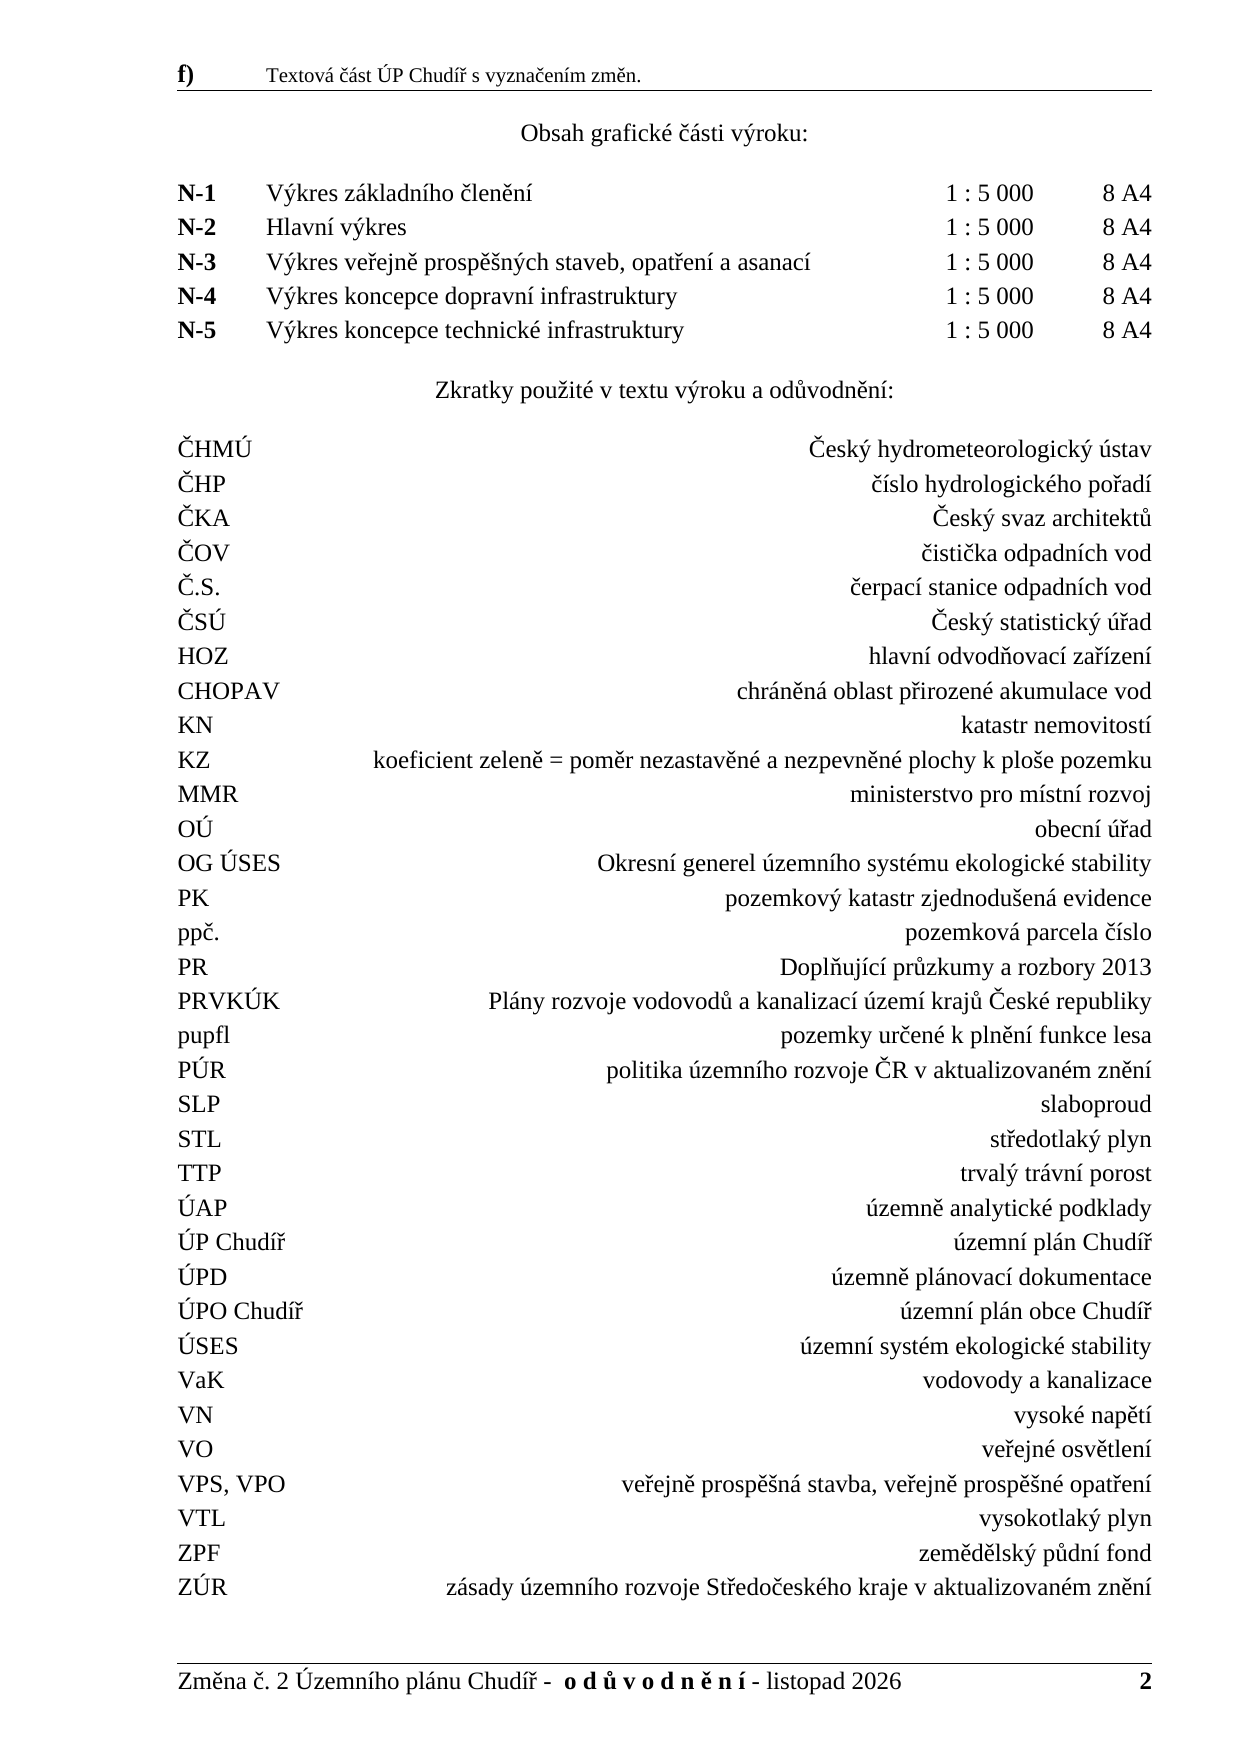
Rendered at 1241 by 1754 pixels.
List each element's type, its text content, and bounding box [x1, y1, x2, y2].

text ČHP číslo hydrologického pořadí [177, 469, 1152, 498]
text pupfl pozemky určené k plnění funkce lesa [177, 1021, 1152, 1049]
text VO veřejné osvětlení [177, 1434, 1152, 1463]
text ČKA Český svaz architektů [177, 503, 1152, 532]
text TTP trvalý trávní porost [177, 1158, 1152, 1187]
text Č.S. čerpací stanice odpadních vod [177, 572, 1152, 601]
text PK pozemkový katastr zjednodušená evidence [177, 883, 1152, 911]
text ppč. pozemková parcela číslo [177, 917, 1152, 946]
text ÚPO Chudíř územní plán obce Chudíř [177, 1296, 1152, 1325]
text Obsah grafické části výroku: [177, 118, 1152, 147]
text ZPF zemědělský půdní fond [177, 1538, 1152, 1567]
text VN vysoké napětí [177, 1400, 1152, 1429]
text KZ koeficient zeleně = poměr nezastavěné a nezpevněné plochy k ploše pozemku [177, 745, 1152, 773]
text N-5 Výkres koncepce technické infrastruktury 1 : 5 000 8 A4 [177, 316, 1152, 344]
text PÚR politika územního rozvoje ČR v aktualizovaném znění [177, 1055, 1152, 1084]
text ČOV čistička odpadních vod [177, 538, 1152, 567]
text Zkratky použité v textu výroku a odůvodnění: [177, 375, 1152, 404]
text KN katastr nemovitostí [177, 710, 1152, 739]
text STL středotlaký plyn [177, 1124, 1152, 1153]
text ÚP Chudíř územní plán Chudíř [177, 1227, 1152, 1256]
text ÚAP územně analytické podklady [177, 1193, 1152, 1222]
text N-4 Výkres koncepce dopravní infrastruktury 1 : 5 000 8 A4 [177, 281, 1152, 310]
text ZÚR zásady územního rozvoje Středočeského kraje v aktualizovaném znění [177, 1572, 1152, 1601]
text OÚ obecní úřad [177, 814, 1152, 842]
text PR Doplňující průzkumy a rozbory 2013 [177, 952, 1152, 980]
text N-1 Výkres základního členění 1 : 5 000 8 A4 [177, 178, 1152, 206]
text HOZ hlavní odvodňovací zařízení [177, 641, 1152, 670]
text VTL vysokotlaký plyn [177, 1503, 1152, 1532]
text ÚSES územní systém ekologické stability [177, 1331, 1152, 1360]
text ČHMÚ Český hydrometeorologický ústav [177, 434, 1152, 463]
text N-3 Výkres veřejně prospěšných staveb, opatření a asanací 1 : 5 000 8 A4 [177, 247, 1152, 275]
text VaK vodovody a kanalizace [177, 1365, 1152, 1394]
text MMR ministerstvo pro místní rozvoj [177, 779, 1152, 808]
text N-2 Hlavní výkres 1 : 5 000 8 A4 [177, 212, 1152, 241]
text CHOPAV chráněná oblast přirozené akumulace vod [177, 676, 1152, 704]
text PRVKÚK Plány rozvoje vodovodů a kanalizací území krajů České republiky [177, 986, 1152, 1015]
text SLP slaboproud [177, 1089, 1152, 1118]
text ÚPD územně plánovací dokumentace [177, 1262, 1152, 1291]
text OG ÚSES Okresní generel územního systému ekologické stability [177, 848, 1152, 877]
text ČSÚ Český statistický úřad [177, 607, 1152, 636]
text VPS, VPO veřejně prospěšná stavba, veřejně prospěšné opatření [177, 1469, 1152, 1498]
